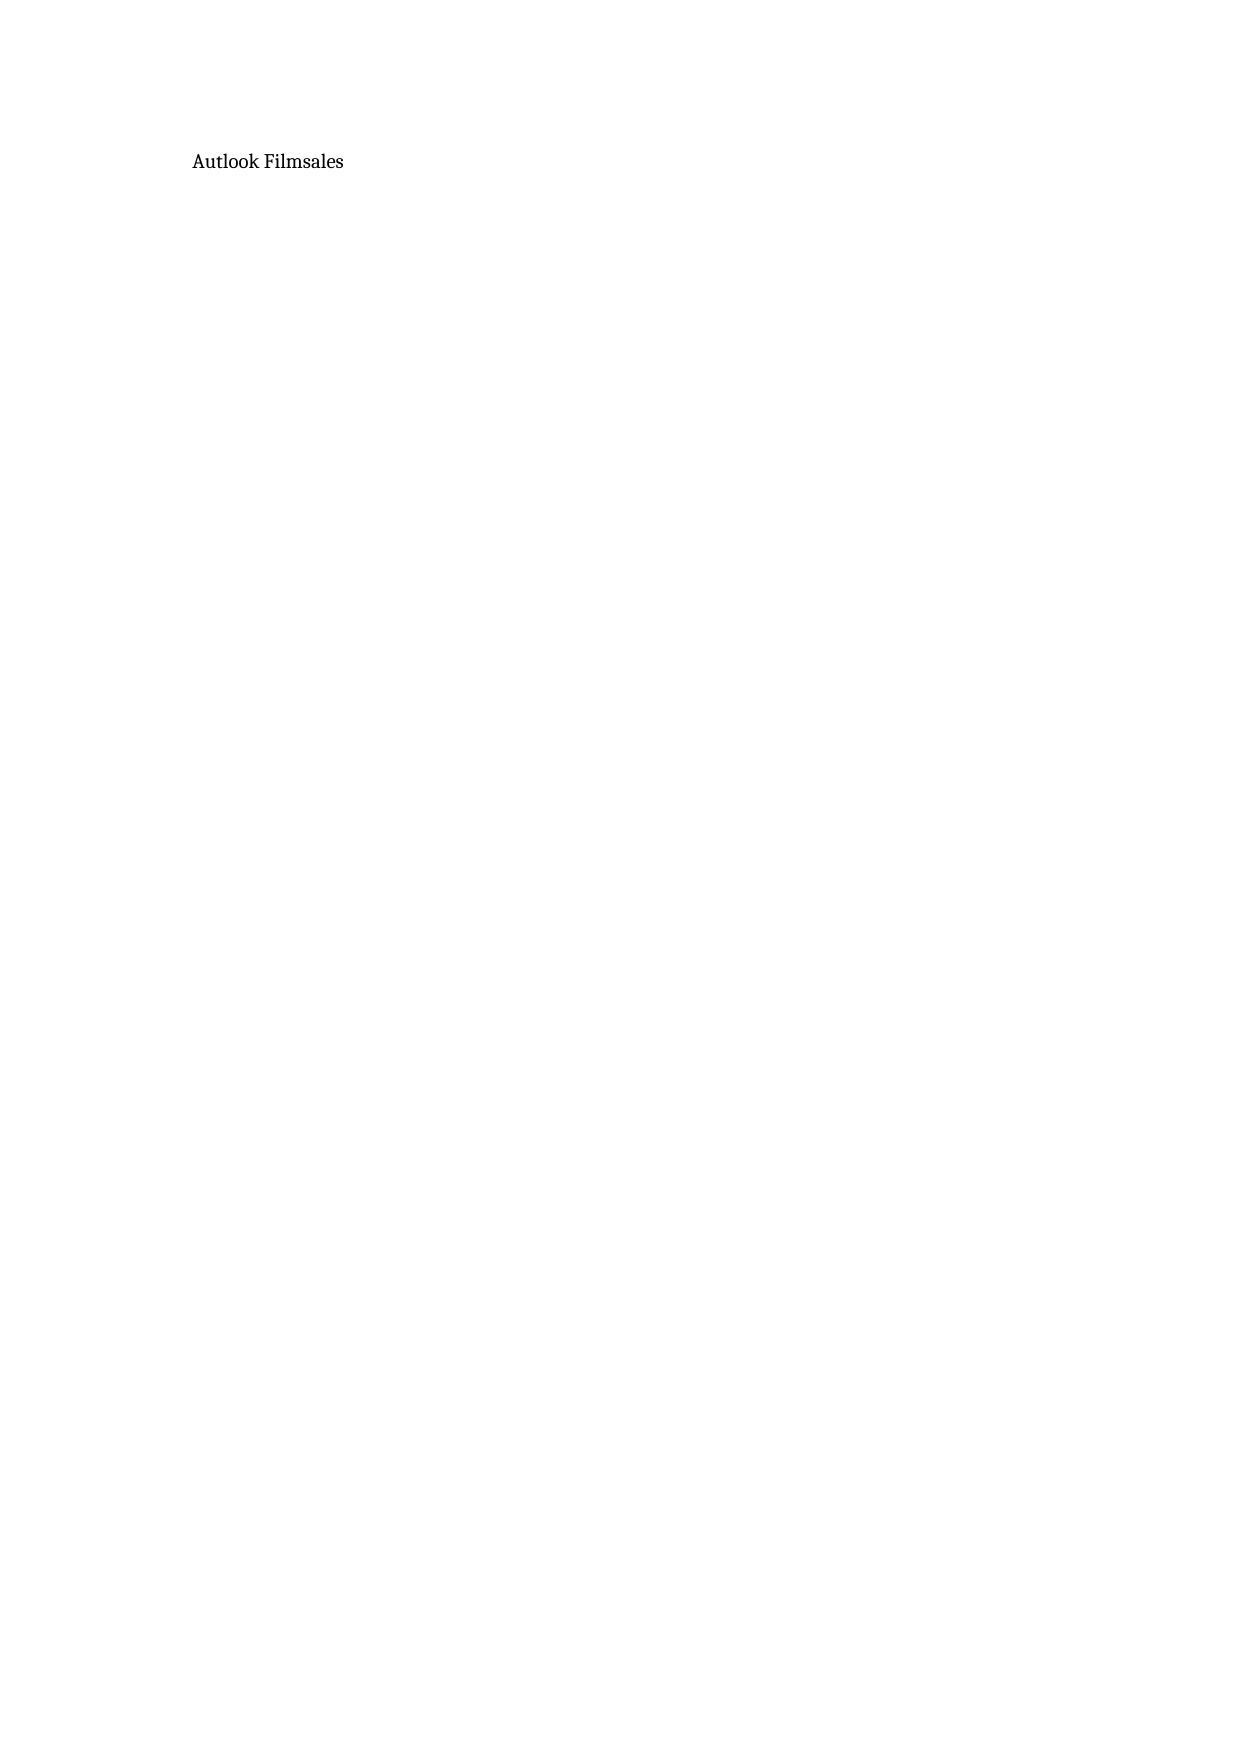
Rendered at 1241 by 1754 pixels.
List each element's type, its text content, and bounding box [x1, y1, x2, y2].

text Autlook Filmsales [187, 150, 606, 174]
